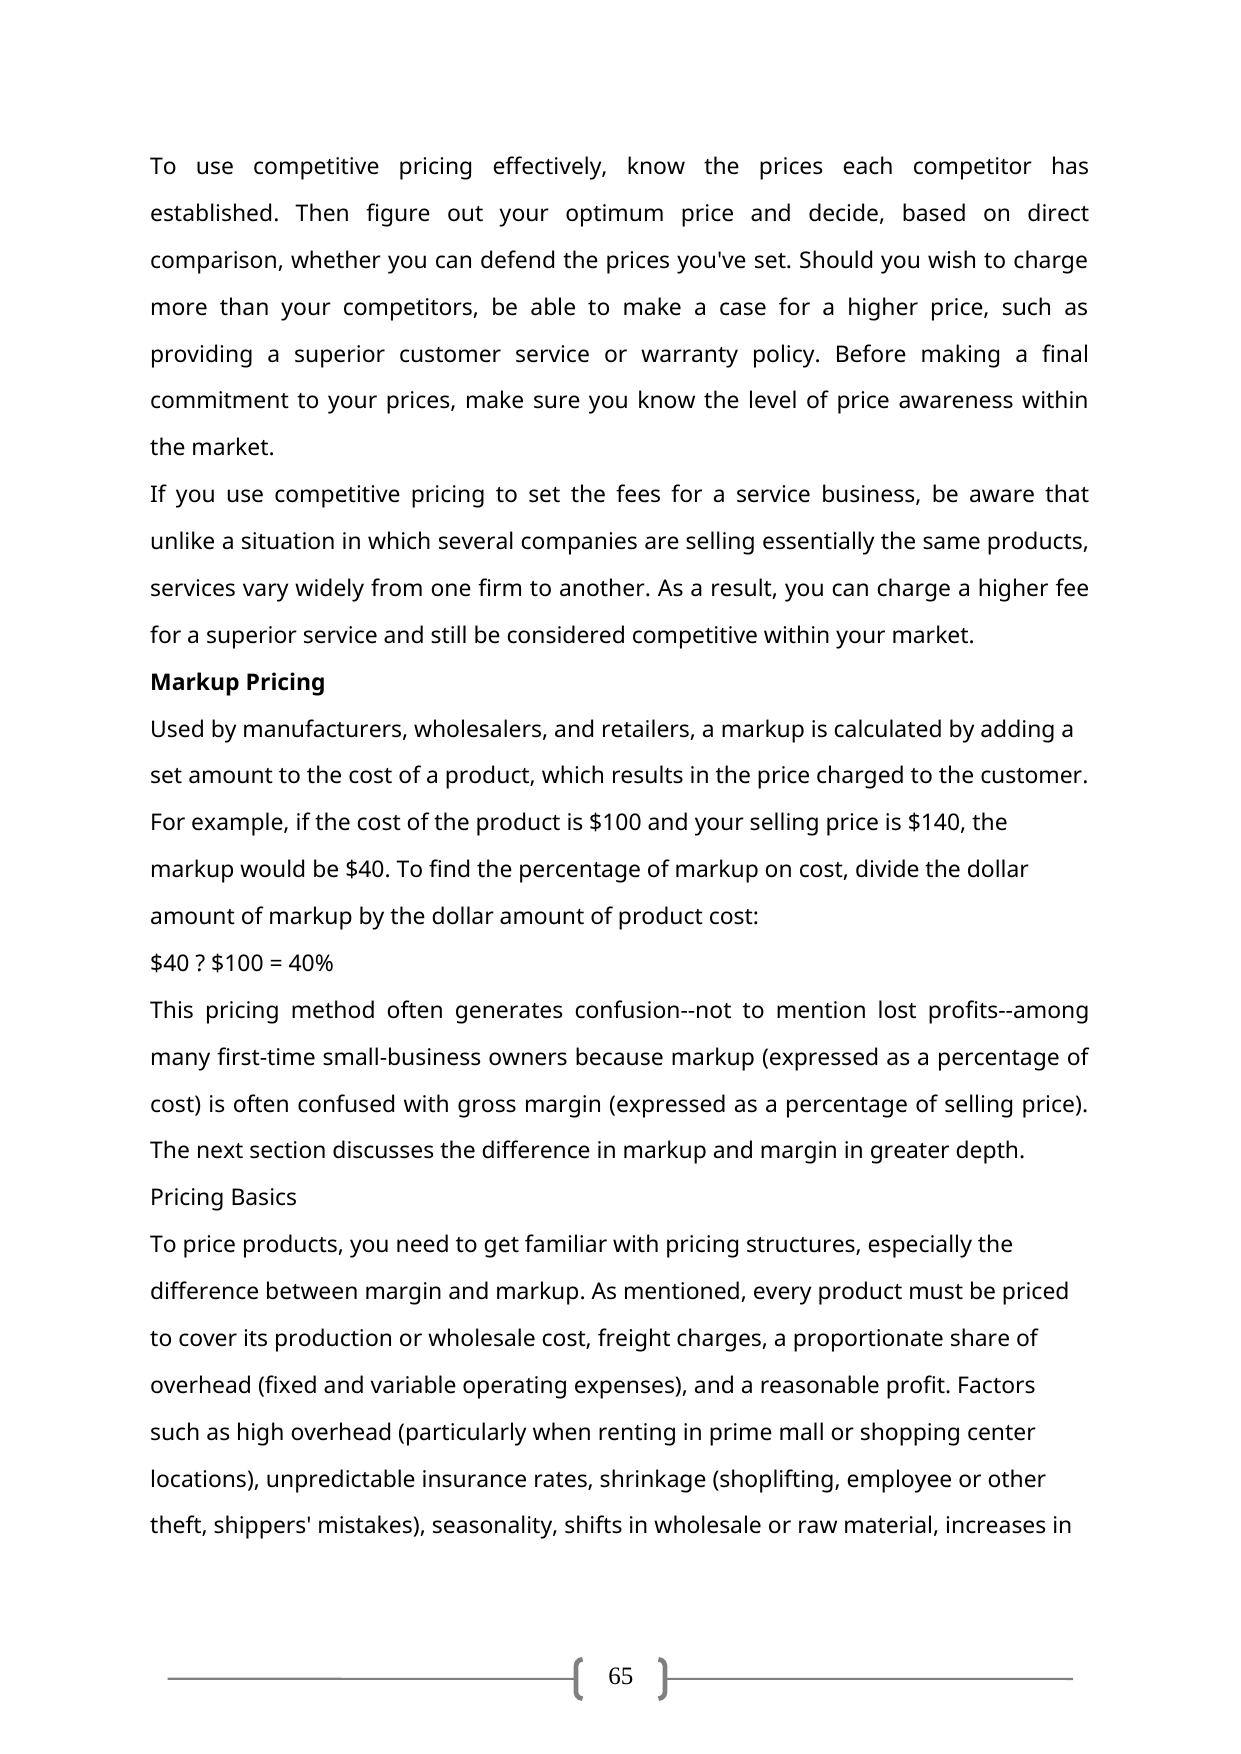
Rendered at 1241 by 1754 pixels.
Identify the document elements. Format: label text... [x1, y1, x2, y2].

text If you use competitive pricing to set the fees for a service business, be aware that unlike a situation in which several companies are selling essentially the same products, services vary widely from one firm to another. As a result, you can charge a higher fee for a superior service and still be considered competitive within your market. [150, 478, 1090, 650]
text To use competitive pricing effectively, know the prices each competitor has established. Then figure out your optimum price and decide, based on direct comparison, whether you can defend the prices you've set. Should you wish to charge more than your competitors, be able to make a case for a higher price, such as providing a superior customer service or warranty policy. Before making a final commitment to your prices, make sure you know the level of price awareness within the market. [150, 150, 1090, 462]
text Markup Pricing Used by manufacturers, wholesalers, and retailers, a markup is calculated by adding a set amount to the cost of a product, which results in the price charged to the customer. For example, if the cost of the product is $100 and your selling price is $140, the markup would be $40. To find the percentage of markup on cost, divide the dollar amount of markup by the dollar amount of product cost: [150, 666, 1090, 931]
text $40 ? $100 = 40% [150, 947, 1090, 978]
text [150, 1181, 1090, 1541]
text This pricing method often generates confusion--not to mention lost profits--among many first-time small-business owners because markup (expressed as a percentage of cost) is often confused with gross margin (expressed as a percentage of selling price). The next section discusses the difference in markup and margin in greater depth. [150, 994, 1090, 1166]
